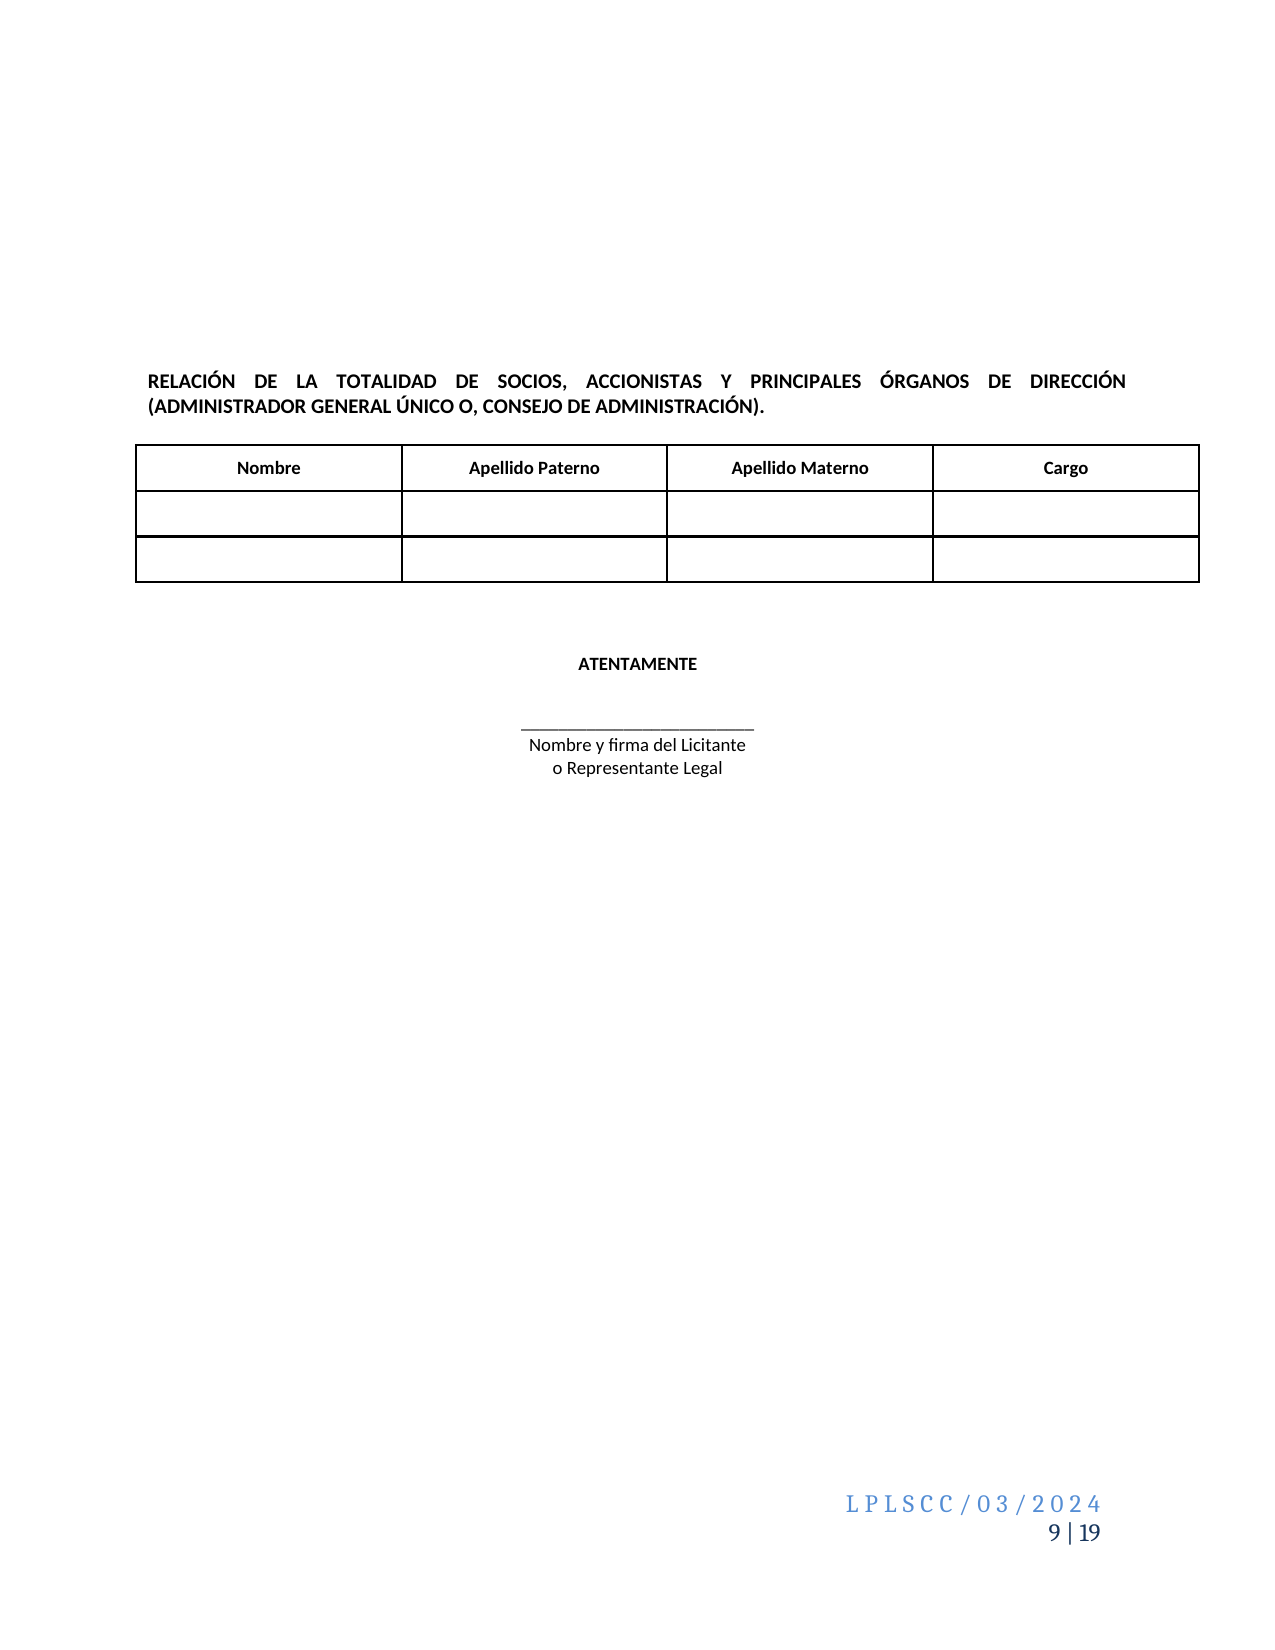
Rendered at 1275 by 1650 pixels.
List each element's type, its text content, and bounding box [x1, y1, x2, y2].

table_cell [137, 492, 401, 535]
text _________________________ [148, 710, 1127, 733]
table_header Apellido Materno [668, 446, 932, 489]
table_cell [668, 492, 932, 535]
table_header Apellido Paterno [403, 446, 666, 489]
table_cell [668, 538, 932, 581]
text o Representante Legal [148, 756, 1127, 779]
table_cell [934, 538, 1198, 581]
table_cell [403, 538, 666, 581]
text ATENTAMENTE [148, 652, 1127, 675]
table_cell [934, 492, 1198, 535]
table_header Cargo [934, 446, 1198, 489]
text RELACIÓN DE LA TOTALIDAD DE SOCIOS, ACCIONISTAS Y PRINCIPALES ÓRGANOS DE DIRECCIÓN (ADMINISTRADOR GENERAL ÚNICO O, CONSEJO DE ADMINISTRACIÓN). [148, 368, 1127, 419]
table_cell [137, 538, 401, 581]
table_cell [403, 492, 666, 535]
table_header Nombre [137, 446, 401, 489]
text Nombre y firma del Licitante [148, 733, 1127, 756]
